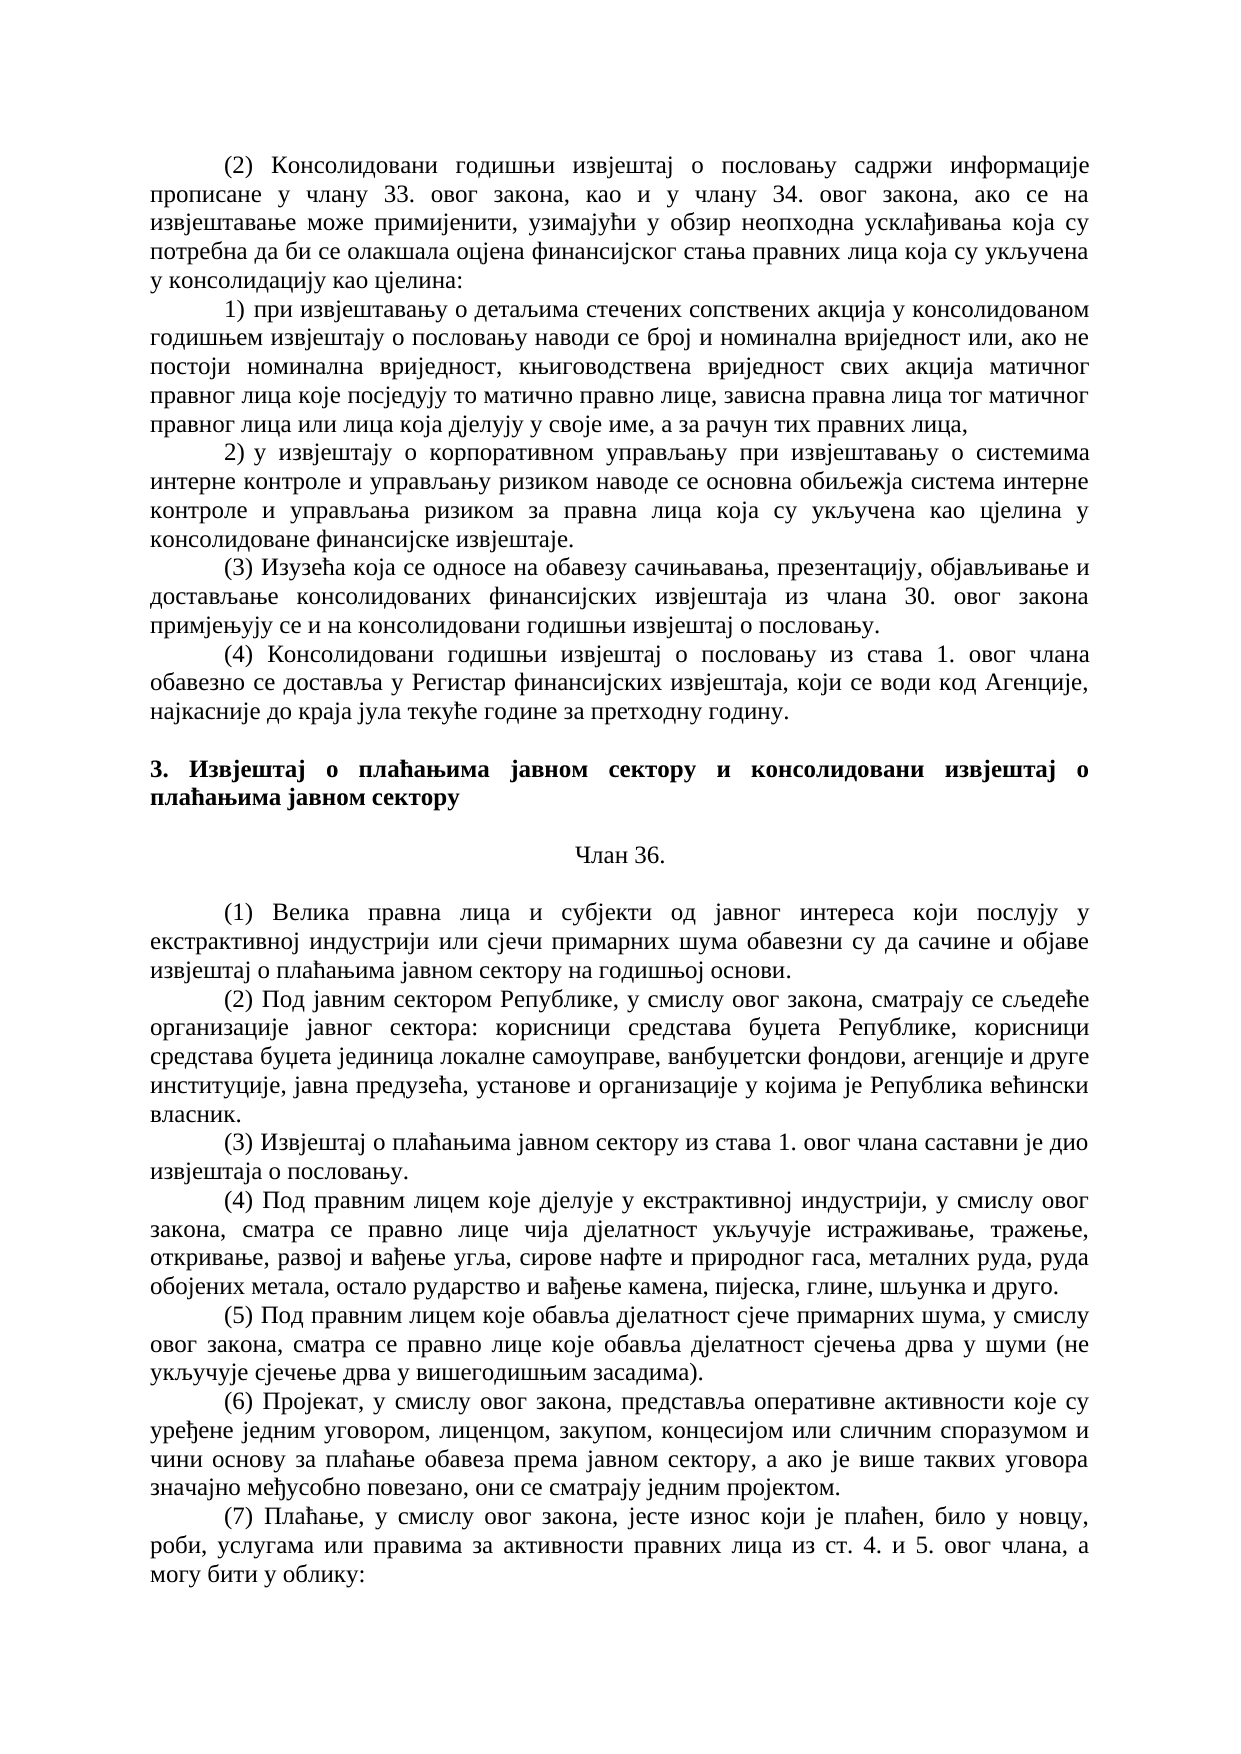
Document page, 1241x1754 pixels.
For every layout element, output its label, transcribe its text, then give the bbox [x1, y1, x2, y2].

list Изузећа која се односе на обавезу сачињавања, презентацију, објављивање и достављање консолидованих финансијских извјештаја из члана 30. овог закона примјењују се и на консолидовани годишњи извјештај о пословању. [150, 552, 1090, 639]
list Под правним лицем које дјелује у екстрактивној индустрији, у смислу овог закона, сматра се правно лице чија дјелатност укључује истраживање, тражење, откривање, развој и вађење угља, сирове нафте и природног гаса, металних руда, руда обојених метала, остало рударство и вађење камена, пијеска, глине, шљунка и друго. [150, 1185, 1090, 1300]
list Извјештај о плаћањима јавном сектору из става 1. овог члана саставни је дио извјештаја о пословању. [150, 1127, 1090, 1185]
list Под јавним сектором Републике, у смислу овог закона, сматрају се сљедеће организације јавног сектора: корисници средстава буџета Републике, корисници средстава буџета јединица локалне самоуправе, ванбуџетски фондови, агенције и друге институције, јавна предузећа, установе и организације у којима је Република већински власник. [150, 984, 1090, 1127]
list Консолидовани годишњи извјештај о пословању из става 1. овог члана обавезно се доставља у Регистар финансијских извјештаја, који се води код Агенције, најкасније до краја јула текуће године за претходну годину. [150, 639, 1090, 725]
text Члан 36. [150, 840, 1090, 869]
list Под правним лицем које обавља дјелатност сјече примарних шума, у смислу овог закона, сматра се правно лице које обавља дјелатност сјечења дрва у шуми (не укључује сјечење дрва у вишегодишњим засадима). [150, 1300, 1090, 1386]
list Велика правна лица и субјекти од јавног интереса који послују у екстрактивној индустрији или сјечи примарних шума обавезни су да сачине и објаве извјештај о плаћањима јавном сектору на годишњој основи. [150, 897, 1090, 984]
list при извјештавању о детаљима стечених сопствених акција у консолидованом годишњем извјештају о пословању наводи сe број и номинална вриједност или, ако не постоји номинална вриједност, књиговодствена вриједност свих акција матичног правног лица које посједују то матично правно лице, зависна правна лица тог матичног правног лица или лица која дјелују у своје име, а за рачун тих правних лица, [150, 294, 1090, 437]
list Пројекат, у смислу овог закона, представља оперативне активности које су уређене једним уговором, лиценцом, закупом, концесијом или сличним споразумом и чини основу за плаћање обавеза према јавном сектору, а ако је више таквих уговора значајно међусобно повезано, они се сматрају једним пројектом. [150, 1386, 1090, 1501]
text 3. Извјештај о плаћањима јавном сектору и консолидовани извјештај о плаћањима јавном сектору [150, 754, 1090, 811]
list у извјештају о корпоративном управљању при извјештавању о системима интерне контроле и управљању ризиком наводе се основна обиљежја система интерне контроле и управљања ризиком за правна лица која су укључена као цјелина у консолидоване финансијске извјештаје. [150, 437, 1090, 552]
list Плаћање, у смислу овог закона, јесте износ који је плаћен, било у новцу, роби, услугама или правима за активности правних лица из ст. 4. и 5. овог члана, а могу бити у облику: [150, 1501, 1090, 1587]
list Консолидовани годишњи извјештај о пословању садржи информације прописане у члану 33. овог закона, као и у члану 34. овог закона, ако се на извјештавање може примијенити, узимајући у обзир неопходна усклађивања која су потребна да би се олакшала оцјена финансијског стања правних лица која су укључена у консолидацију као цјелина: [150, 150, 1090, 294]
